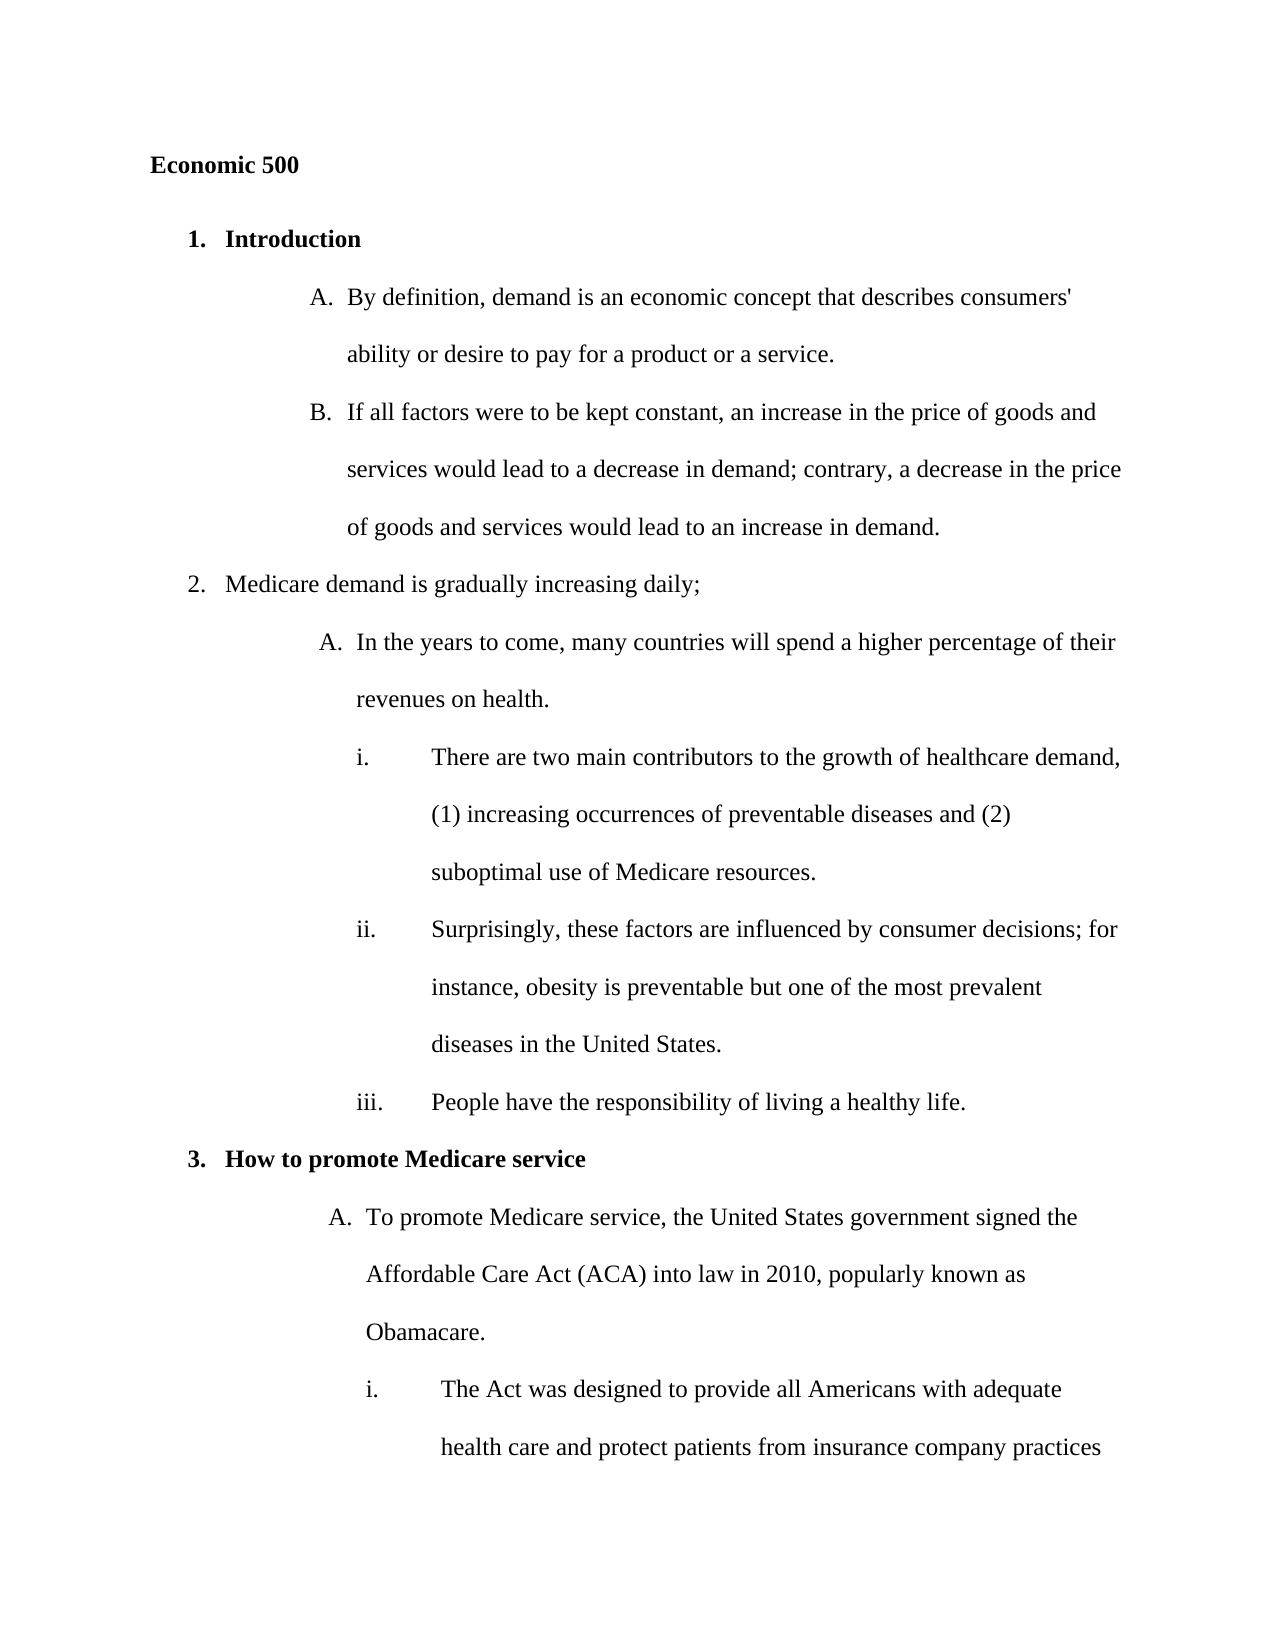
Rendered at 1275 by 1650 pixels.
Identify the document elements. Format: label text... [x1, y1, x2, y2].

list In the years to come, many countries will spend a higher percentage of their revenues on health. [319, 627, 1125, 713]
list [366, 1374, 1125, 1460]
list If all factors were to be kept constant, an increase in the price of goods and services would lead to a decrease in demand; contrary, a decrease in the price of goods and services would lead to an increase in demand. [309, 397, 1125, 540]
list Introduction [187, 224, 1125, 253]
list How to promote Medicare service [187, 1144, 1125, 1173]
list Surprisingly, these factors are influenced by consumer decisions; for instance, obesity is preventable but one of the most prevalent diseases in the United States. [356, 914, 1125, 1058]
list Medicare demand is gradually increasing daily; [187, 569, 1125, 598]
list To promote Medicare service, the United States government signed the Affordable Care Act (ACA) into law in 2010, popularly known as Obamacare. [328, 1202, 1125, 1345]
list There are two main contributors to the growth of healthcare demand, (1) increasing occurrences of preventable diseases and (2) suboptimal use of Medicare resources. [356, 742, 1125, 885]
text Economic 500 [150, 150, 1125, 179]
list By definition, demand is an economic concept that describes consumers' ability or desire to pay for a product or a service. [309, 282, 1125, 368]
list People have the responsibility of living a healthy life. [356, 1087, 1125, 1115]
